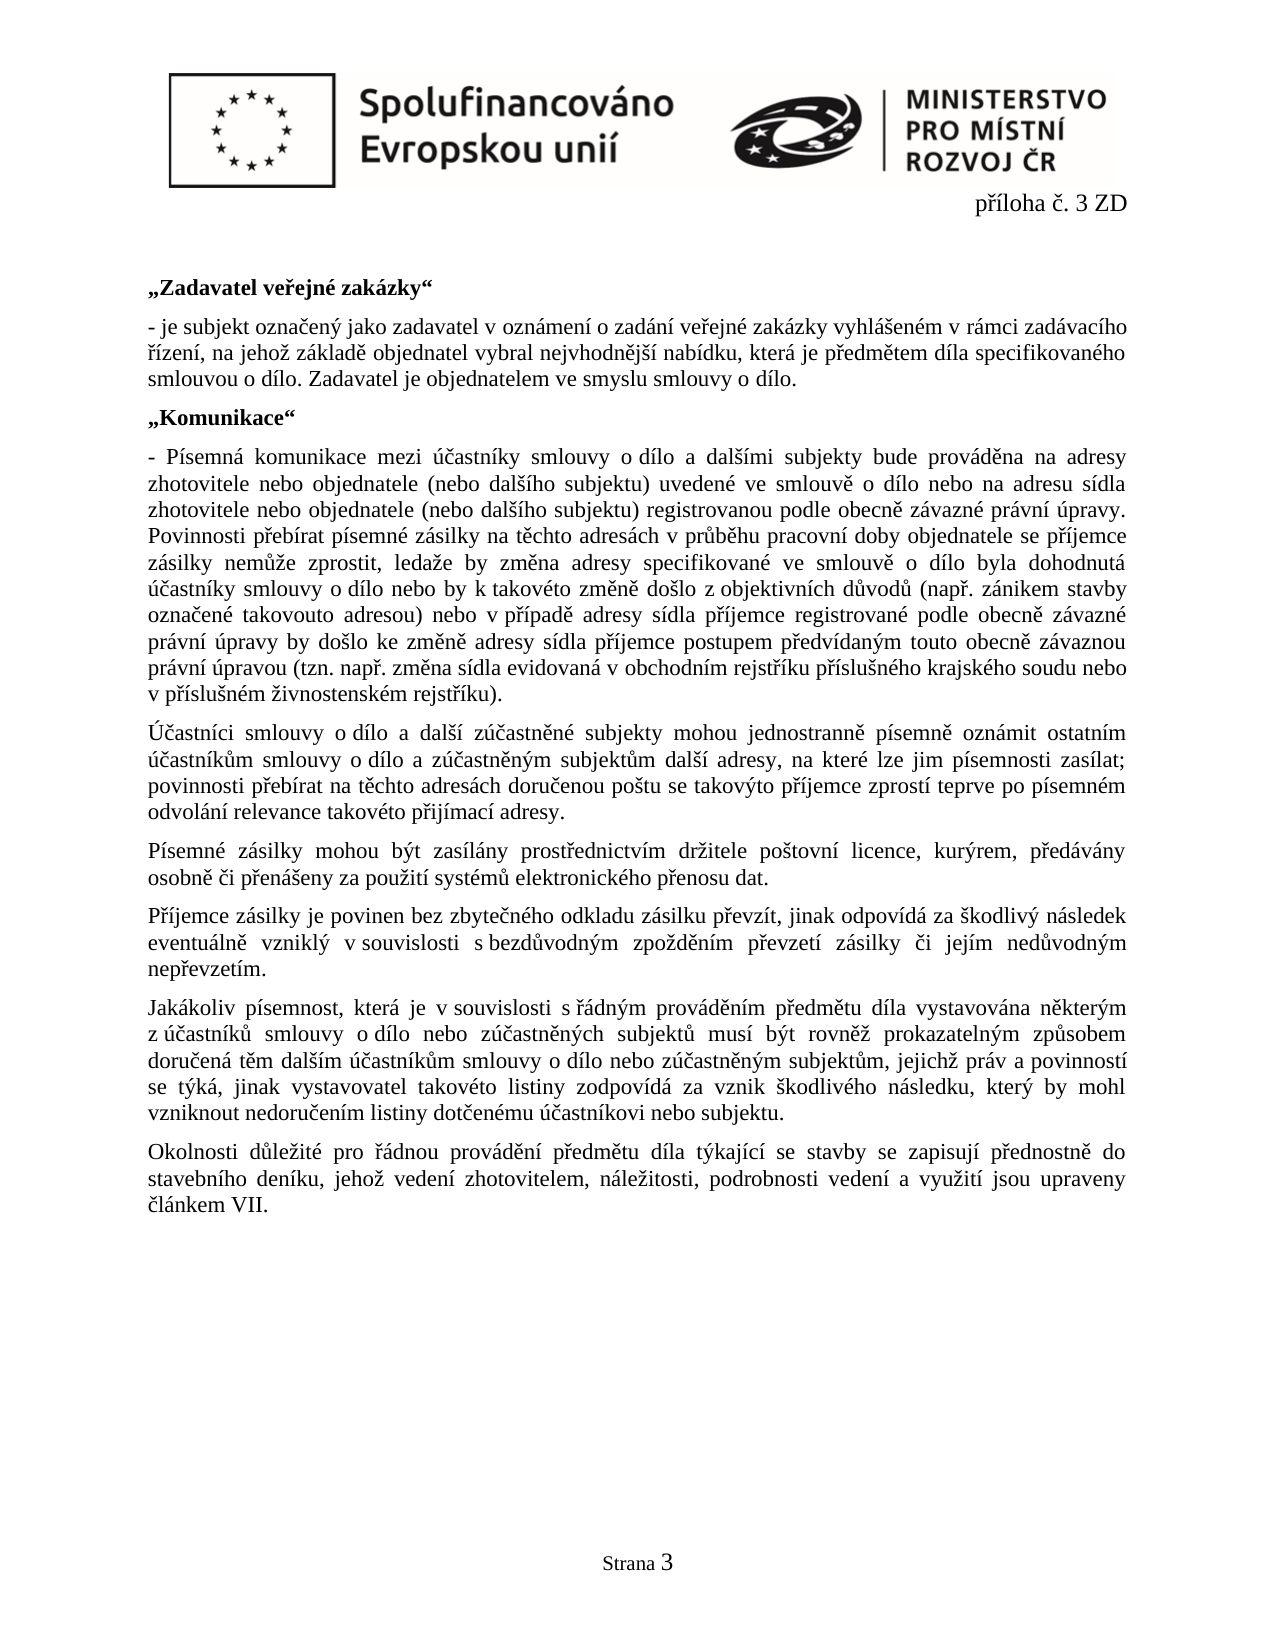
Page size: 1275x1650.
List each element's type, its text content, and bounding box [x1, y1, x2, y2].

text Účastníci smlouvy o dílo a další zúčastněné subjekty mohou jednostranně písemně oznámit ostatním účastníkům smlouvy o dílo a zúčastněným subjektům další adresy, na které lze jim písemnosti zasílat; povinnosti přebírat na těchto adresách doručenou poštu se takovýto příjemce zprostí teprve po písemném odvolání relevance takovéto přijímací adresy. [148, 719, 1127, 825]
picture [168, 73, 1114, 188]
text Příjemce zásilky je povinen bez zbytečného odkladu zásilku převzít, jinak odpovídá za škodlivý následek eventuálně vzniklý v souvislosti s bezdůvodným zpožděním převzetí zásilky či jejím nedůvodným nepřevzetím. [148, 902, 1127, 981]
text Písemné zásilky mohou být zasílány prostřednictvím držitele poštovní licence, kurýrem, předávány osobně či přenášeny za použití systémů elektronického přenosu dat. [148, 837, 1127, 890]
text Jakákoliv písemnost, která je v souvislosti s řádným prováděním předmětu díla vystavována některým z účastníků smlouvy o dílo nebo zúčastněných subjektů musí být rovněž prokazatelným způsobem doručená těm dalším účastníkům smlouvy o dílo nebo zúčastněným subjektům, jejichž práv a povinností se týká, jinak vystavovatel takovéto listiny zodpovídá za vznik škodlivého následku, který by mohl vzniknout nedoručením listiny dotčenému účastníkovi nebo subjektu. [148, 994, 1127, 1126]
text Okolnosti důležité pro řádnou provádění předmětu díla týkající se stavby se zapisují přednostně do stavebního deníku, jehož vedení zhotovitelem, náležitosti, podrobnosti vedení a využití jsou upraveny článkem VII. [148, 1138, 1127, 1217]
text „Komunikace“ [148, 404, 1127, 431]
text „Zadavatel veřejné zakázky“ [148, 274, 1127, 300]
text - je subjekt označený jako zadavatel v oznámení o zadání veřejné zakázky vyhlášeném v rámci zadávacího řízení, na jehož základě objednatel vybral nejvhodnější nabídku, která je předmětem díla specifikovaného smlouvou o dílo. Zadavatel je objednatelem ve smyslu smlouvy o dílo. [148, 313, 1127, 392]
text - Písemná komunikace mezi účastníky smlouvy o dílo a dalšími subjekty bude prováděna na adresy zhotovitele nebo objednatele (nebo dalšího subjektu) uvedené ve smlouvě o dílo nebo na adresu sídla zhotovitele nebo objednatele (nebo dalšího subjektu) registrovanou podle obecně závazné právní úpravy. Povinnosti přebírat písemné zásilky na těchto adresách v průběhu pracovní doby objednatele se příjemce zásilky nemůže zprostit, ledaže by změna adresy specifikované ve smlouvě o dílo byla dohodnutá účastníky smlouvy o dílo nebo by k takovéto změně došlo z objektivních důvodů (např. zánikem stavby označené takovouto adresou) nebo v případě adresy sídla příjemce registrované podle obecně závazné právní úpravy by došlo ke změně adresy sídla příjemce postupem předvídaným touto obecně závaznou právní úpravou (tzn. např. změna sídla evidovaná v obchodním rejstříku příslušného krajského soudu nebo v příslušném živnostenském rejstříku). [148, 443, 1127, 707]
